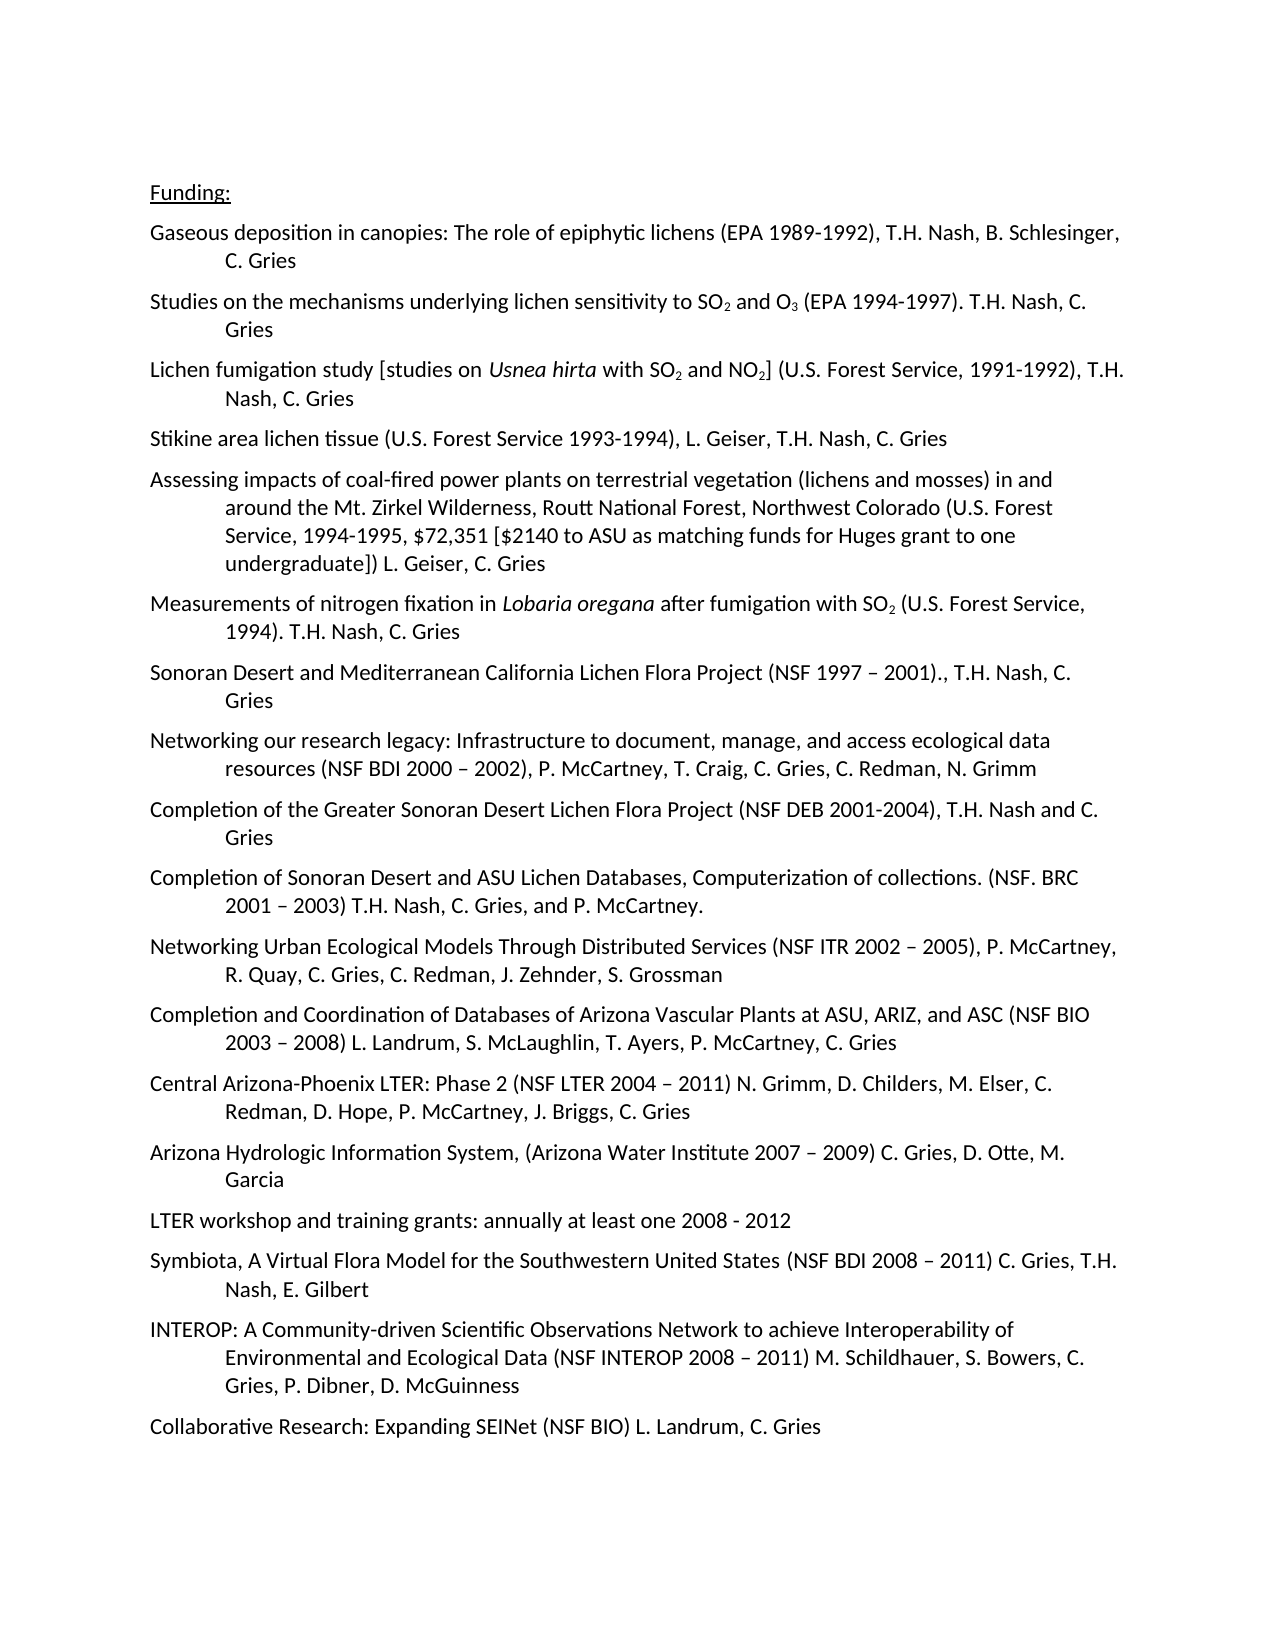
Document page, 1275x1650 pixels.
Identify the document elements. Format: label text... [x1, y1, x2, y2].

text Sonoran Desert and Mediterranean California Lichen Flora Project (NSF 1997 – 2001)., T.H. Nash, C. Gries [150, 658, 1125, 714]
text Collaborative Research: Expanding SEINet (NSF BIO) L. Landrum, C. Gries [150, 1412, 1125, 1440]
text Lichen fumigation study [studies on Usnea hirta with SO2 and NO2] (U.S. Forest Service, 1991-1992), T.H. Nash, C. Gries [150, 356, 1125, 412]
text Completion of the Greater Sonoran Desert Lichen Flora Project (NSF DEB 2001-2004), T.H. Nash and C. Gries [150, 795, 1125, 851]
text Completion of Sonoran Desert and ASU Lichen Databases, Computerization of collections. (NSF. BRC 2001 – 2003) T.H. Nash, C. Gries, and P. McCartney. [150, 863, 1125, 919]
text Symbiota, A Virtual Flora Model for the Southwestern United States (NSF BDI 2008 – 2011) C. Gries, T.H. Nash, E. Gilbert [150, 1247, 1125, 1303]
text Studies on the mechanisms underlying lichen sensitivity to SO2 and O3 (EPA 1994-1997). T.H. Nash, C. Gries [150, 287, 1125, 343]
text Assessing impacts of coal-fired power plants on terrestrial vegetation (lichens and mosses) in and around the Mt. Zirkel Wilderness, Routt National Forest, Northwest Colorado (U.S. Forest Service, 1994-1995, $72,351 [$2140 to ASU as matching funds for Huges grant to one undergraduate]) L. Geiser, C. Gries [150, 465, 1125, 577]
text Central Arizona-Phoenix LTER: Phase 2 (NSF LTER 2004 – 2011) N. Grimm, D. Childers, M. Elser, C. Redman, D. Hope, P. McCartney, J. Briggs, C. Gries [150, 1069, 1125, 1125]
text Networking our research legacy: Infrastructure to document, manage, and access ecological data resources (NSF BDI 2000 – 2002), P. McCartney, T. Craig, C. Gries, C. Redman, N. Grimm [150, 726, 1125, 782]
text Arizona Hydrologic Information System, (Arizona Water Institute 2007 – 2009) C. Gries, D. Otte, M. Garcia [150, 1138, 1125, 1194]
text Measurements of nitrogen fixation in Lobaria oregana after fumigation with SO2 (U.S. Forest Service, 1994). T.H. Nash, C. Gries [150, 589, 1125, 645]
text Networking Urban Ecological Models Through Distributed Services (NSF ITR 2002 – 2005), P. McCartney, R. Quay, C. Gries, C. Redman, J. Zehnder, S. Grossman [150, 932, 1125, 988]
text LTER workshop and training grants: annually at least one 2008 - 2012 [150, 1206, 1125, 1234]
text Completion and Coordination of Databases of Arizona Vascular Plants at ASU, ARIZ, and ASC (NSF BIO 2003 – 2008) L. Landrum, S. McLaughlin, T. Ayers, P. McCartney, C. Gries [150, 1001, 1125, 1057]
text Gaseous deposition in canopies: The role of epiphytic lichens (EPA 1989-1992), T.H. Nash, B. Schlesinger, C. Gries [150, 218, 1125, 274]
text Stikine area lichen tissue (U.S. Forest Service 1993-1994), L. Geiser, T.H. Nash, C. Gries [150, 424, 1125, 452]
text INTEROP: A Community-driven Scientific Observations Network to achieve Interoperability of Environmental and Ecological Data (NSF INTEROP 2008 – 2011) M. Schildhauer, S. Bowers, C. Gries, P. Dibner, D. McGuinness [150, 1315, 1125, 1399]
text Funding: [150, 178, 1125, 206]
